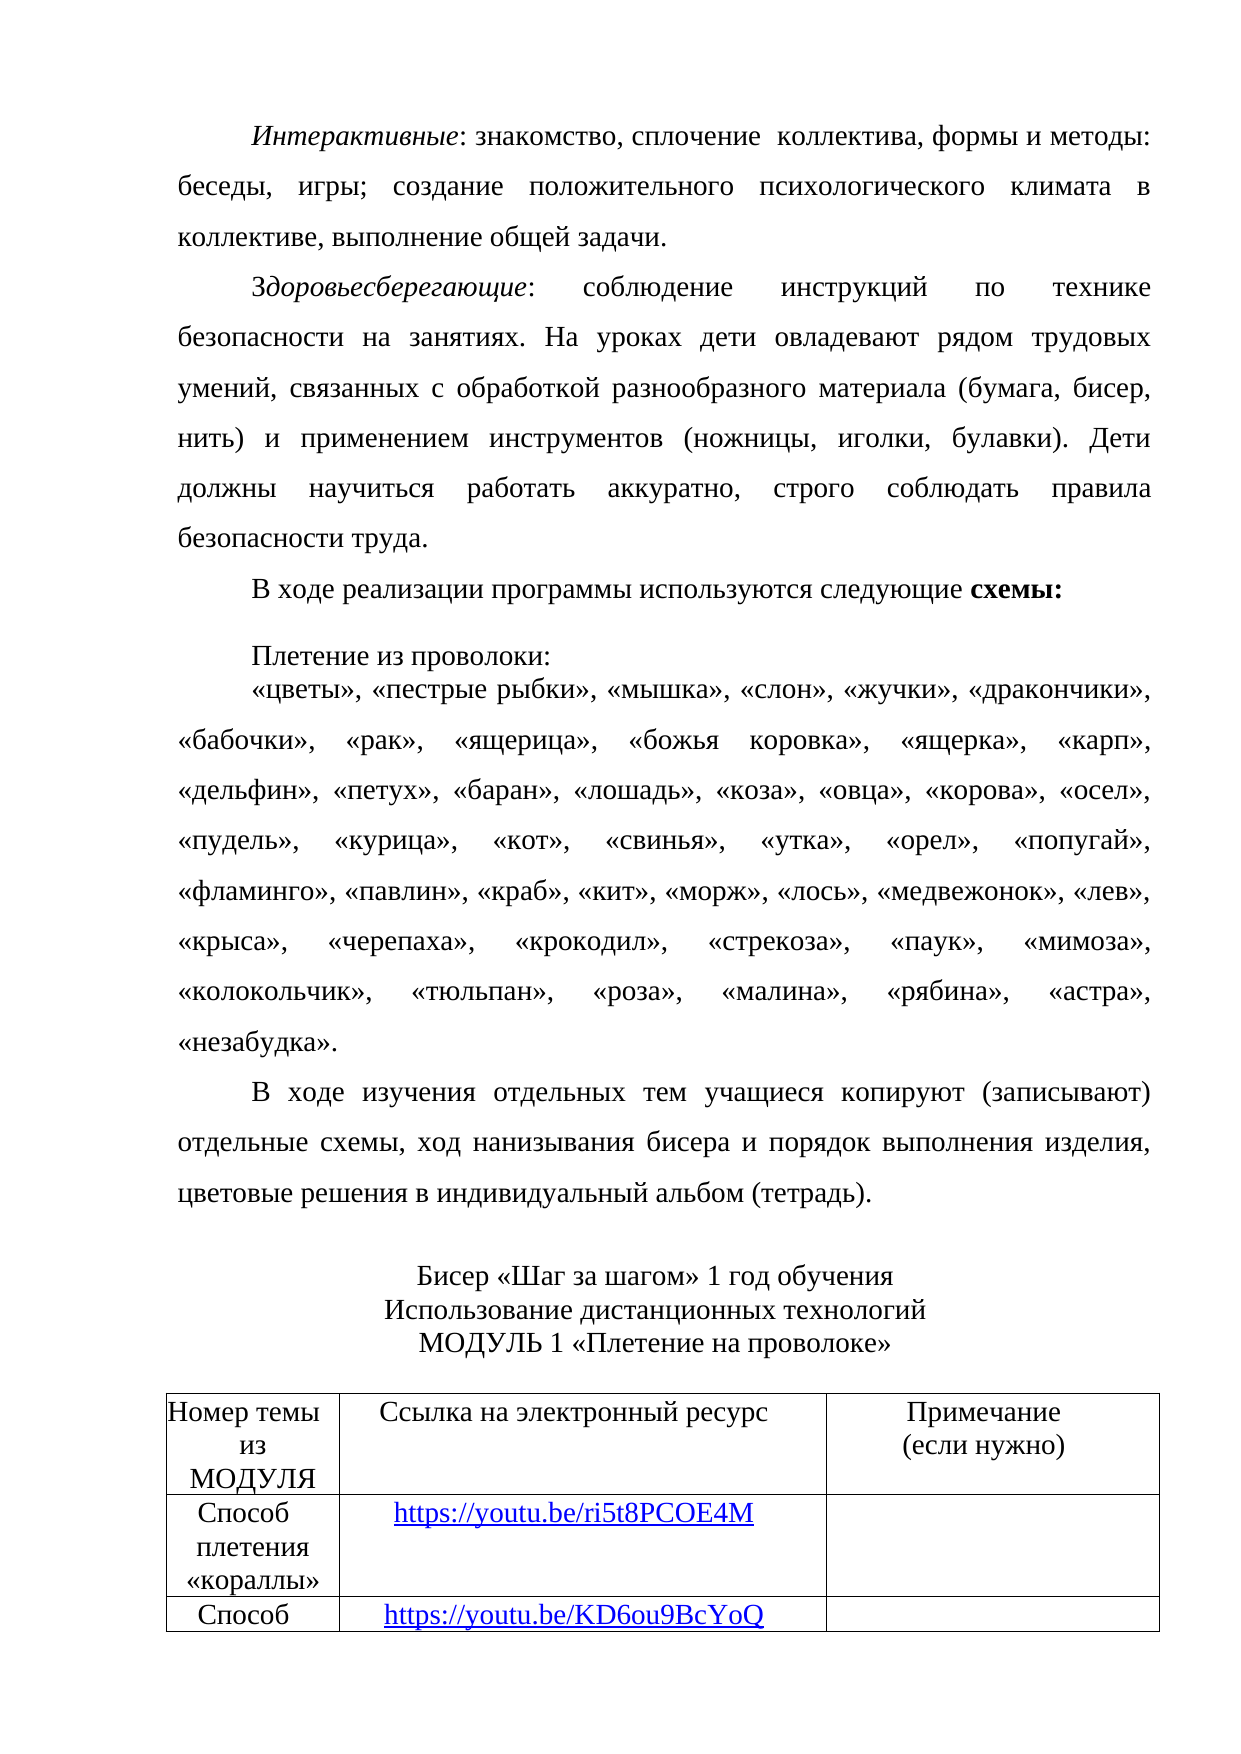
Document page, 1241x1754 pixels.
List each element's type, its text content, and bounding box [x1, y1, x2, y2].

text Интерактивные: знакомство, сплочение коллектива, формы и методы: беседы, игры; создание положительного психологического климата в коллективе, выполнение общей задачи. [177, 118, 1152, 252]
table_cell https://youtu.be/ri5t8PCOE4M [340, 1495, 826, 1596]
table_header Ссылка на электронный ресурс [340, 1394, 826, 1494]
table_cell [827, 1495, 1159, 1596]
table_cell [167, 1597, 339, 1631]
table_header Номер темы из МОДУЛЯ [167, 1394, 339, 1494]
text Бисер «Шаг за шагом» 1 год обучения [158, 1258, 1152, 1292]
table_header Примечание (если нужно) [827, 1394, 1159, 1494]
text В ходе реализации программы используются следующие схемы: [177, 571, 1152, 604]
text Здоровьесберегающие: соблюдение инструкций по технике безопасности на занятиях. На уроках дети овладевают рядом трудовых умений, связанных с обработкой разнообразного материала (бумага, бисер, нить) и применением инструментов (ножницы, иголки, булавки). Дети должны научиться работать аккуратно, строго соблюдать правила безопасности труда. [177, 269, 1152, 554]
text МОДУЛЬ 1 «Плетение на проволоке» [158, 1326, 1152, 1359]
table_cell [340, 1597, 826, 1631]
text В ходе изучения отдельных тем учащиеся копируют (записывают) отдельные схемы, ход нанизывания бисера и порядок выполнения изделия, цветовые решения в индивидуальный альбом (тетрадь). [177, 1074, 1152, 1208]
text Использование дистанционных технологий [158, 1292, 1152, 1326]
text «цветы», «пестрые рыбки», «мышка», «слон», «жучки», «дракончики», «бабочки», «рак», «ящерица», «божья коровка», «ящерка», «карп», «дельфин», «петух», «баран», «лошадь», «коза», «овца», «корова», «осел», «пудель», «курица», «кот», «свинья», «утка», «орел», «попугай», «фламинго», «павлин», «краб», «кит», «морж», «лось», «медвежонок», «лев», «крыса», «черепаха», «крокодил», «стрекоза», «паук», «мимоза», «колокольчик», «тюльпан», «роза», «малина», «рябина», «астра», «незабудка». [177, 672, 1152, 1057]
table_cell Способ плетения «кораллы» [167, 1495, 339, 1596]
text Плетение из проволоки: [177, 638, 1152, 672]
table_cell [827, 1597, 1159, 1631]
